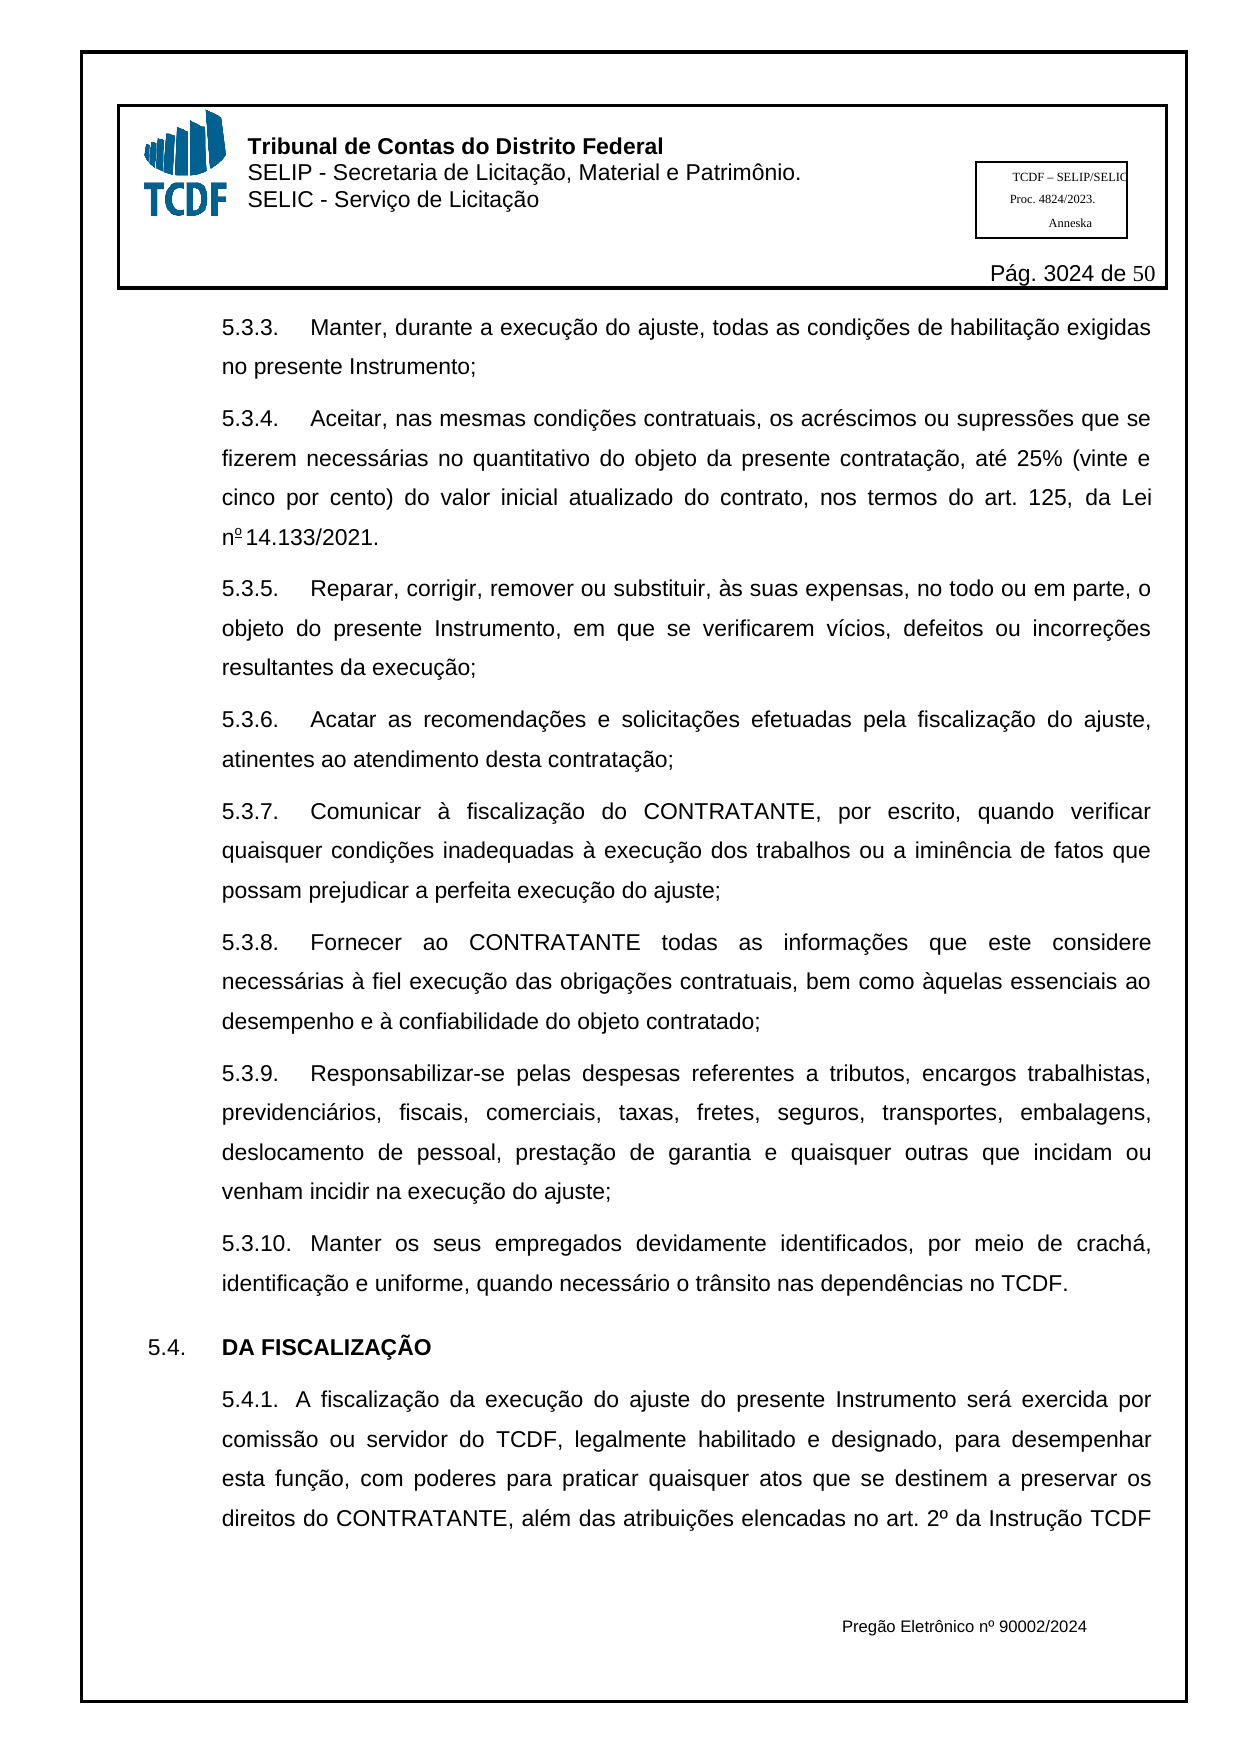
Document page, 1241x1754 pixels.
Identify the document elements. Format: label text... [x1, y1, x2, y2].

list Manter, durante a execução do ajuste, todas as condições de habilitação exigidas no presente Instrumento; [222, 313, 1152, 379]
list Aceitar, nas mesmas condições contratuais, os acréscimos ou supressões que se fizerem necessárias no quantitativo do objeto da presente contratação, até 25% (vinte e cinco por cento) do valor inicial atualizado do contrato, nos termos do art. 125, da Lei no 14.133/2021. [222, 405, 1152, 550]
list DA FISCALIZAÇÃO [148, 1334, 1152, 1360]
list Manter os seus empregados devidamente identificados, por meio de crachá, identificação e uniforme, quando necessário o trânsito nas dependências no TCDF. [222, 1230, 1152, 1296]
list Responsabilizar-se pelas despesas referentes a tributos, encargos trabalhistas, previdenciários, fiscais, comerciais, taxas, fretes, seguros, transportes, embalagens, deslocamento de pessoal, prestação de garantia e quaisquer outras que incidam ou venham incidir na execução do ajuste; [222, 1060, 1152, 1204]
picture [129, 107, 241, 218]
list Fornecer ao CONTRATANTE todas as informações que este considere necessárias à fiel execução das obrigações contratuais, bem como àquelas essenciais ao desempenho e à confiabilidade do objeto contratado; [222, 929, 1152, 1034]
list Acatar as recomendações e solicitações efetuadas pela fiscalização do ajuste, atinentes ao atendimento desta contratação; [222, 706, 1152, 772]
list Reparar, corrigir, remover ou substituir, às suas expensas, no todo ou em parte, o objeto do presente Instrumento, em que se verificarem vícios, defeitos ou incorreções resultantes da execução; [222, 575, 1152, 681]
list Comunicar à fiscalização do CONTRATANTE, por escrito, quando verificar quaisquer condições inadequadas à execução dos trabalhos ou a iminência de fatos que possam prejudicar a perfeita execução do ajuste; [222, 798, 1152, 903]
